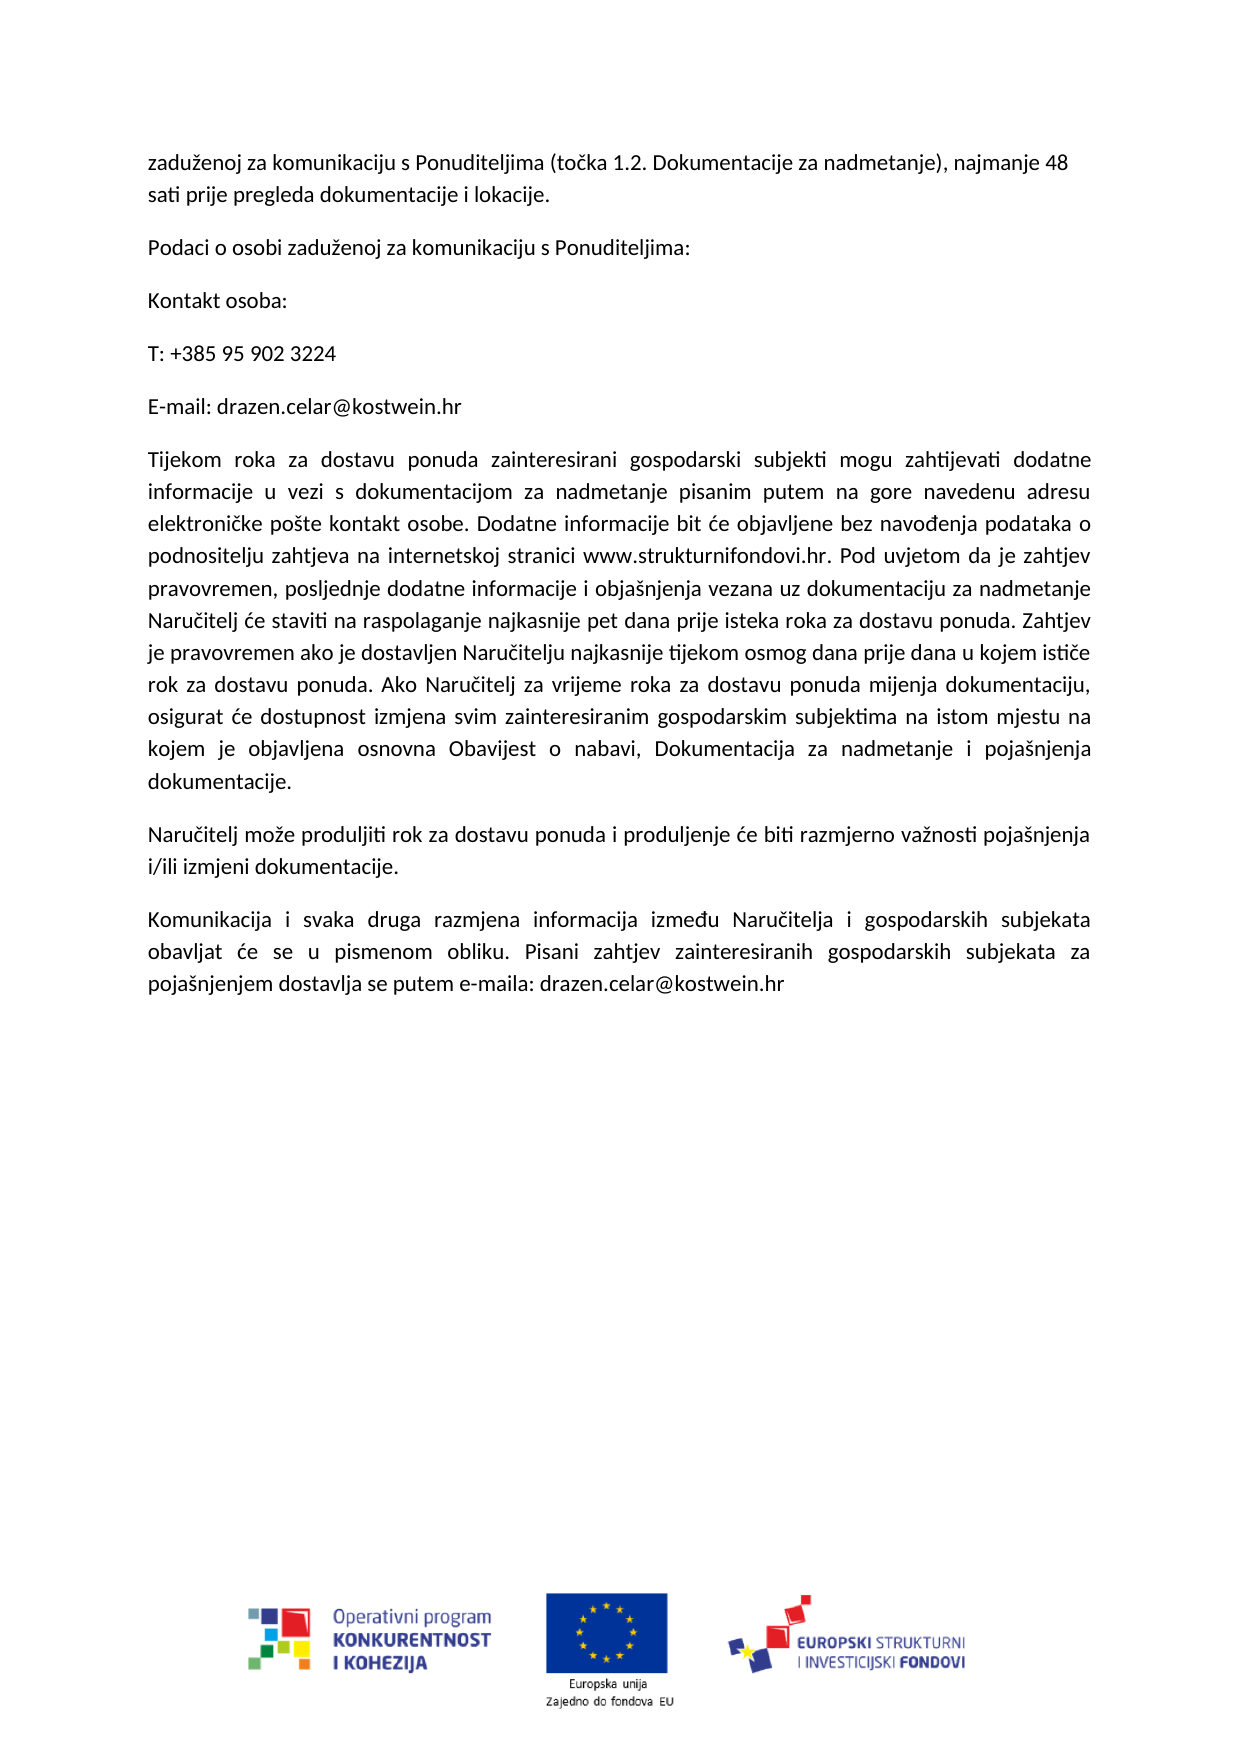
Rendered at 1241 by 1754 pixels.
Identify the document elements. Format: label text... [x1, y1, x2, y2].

text Kontakt osoba: [148, 286, 1093, 314]
text Tijekom roka za dostavu ponuda zainteresirani gospodarski subjekti mogu zahtijevati dodatne informacije u vezi s dokumentacijom za nadmetanje pisanim putem na gore navedenu adresu elektroničke pošte kontakt osobe. Dodatne informacije bit će objavljene bez navođenja podataka o podnositelju zahtjeva na internetskoj stranici www.strukturnifondovi.hr. Pod uvjetom da je zahtjev pravovremen, posljednje dodatne informacije i objašnjenja vezana uz dokumentaciju za nadmetanje Naručitelj će staviti na raspolaganje najkasnije pet dana prije isteka roka za dostavu ponuda. Zahtjev je pravovremen ako je dostavljen Naručitelju najkasnije tijekom osmog dana prije dana u kojem ističe rok za dostavu ponuda. Ako Naručitelj za vrijeme roka za dostavu ponuda mijenja dokumentaciju, osigurat će dostupnost izmjena svim zainteresiranim gospodarskim subjektima na istom mjestu na kojem je objavljena osnovna Obavijest o nabavi, Dokumentacija za nadmetanje i pojašnjenja dokumentacije. [148, 445, 1093, 795]
picture [194, 1564, 1147, 1754]
text Naručitelj može produljiti rok za dostavu ponuda i produljenje će biti razmjerno važnosti pojašnjenja i/ili izmjeni dokumentacije. [148, 820, 1093, 880]
text Komunikacija i svaka druga razmjena informacija između Naručitelja i gospodarskih subjekata obavljat će se u pismenom obliku. Pisani zahtjev zainteresiranih gospodarskih subjekata za pojašnjenjem dostavlja se putem e-maila: drazen.celar@kostwein.hr [148, 905, 1093, 997]
text T: +385 95 902 3224 [148, 339, 1093, 367]
text Podaci o osobi zaduženoj za komunikaciju s Ponuditeljima: [148, 233, 1093, 261]
text E-mail: drazen.celar@kostwein.hr [148, 392, 1093, 420]
